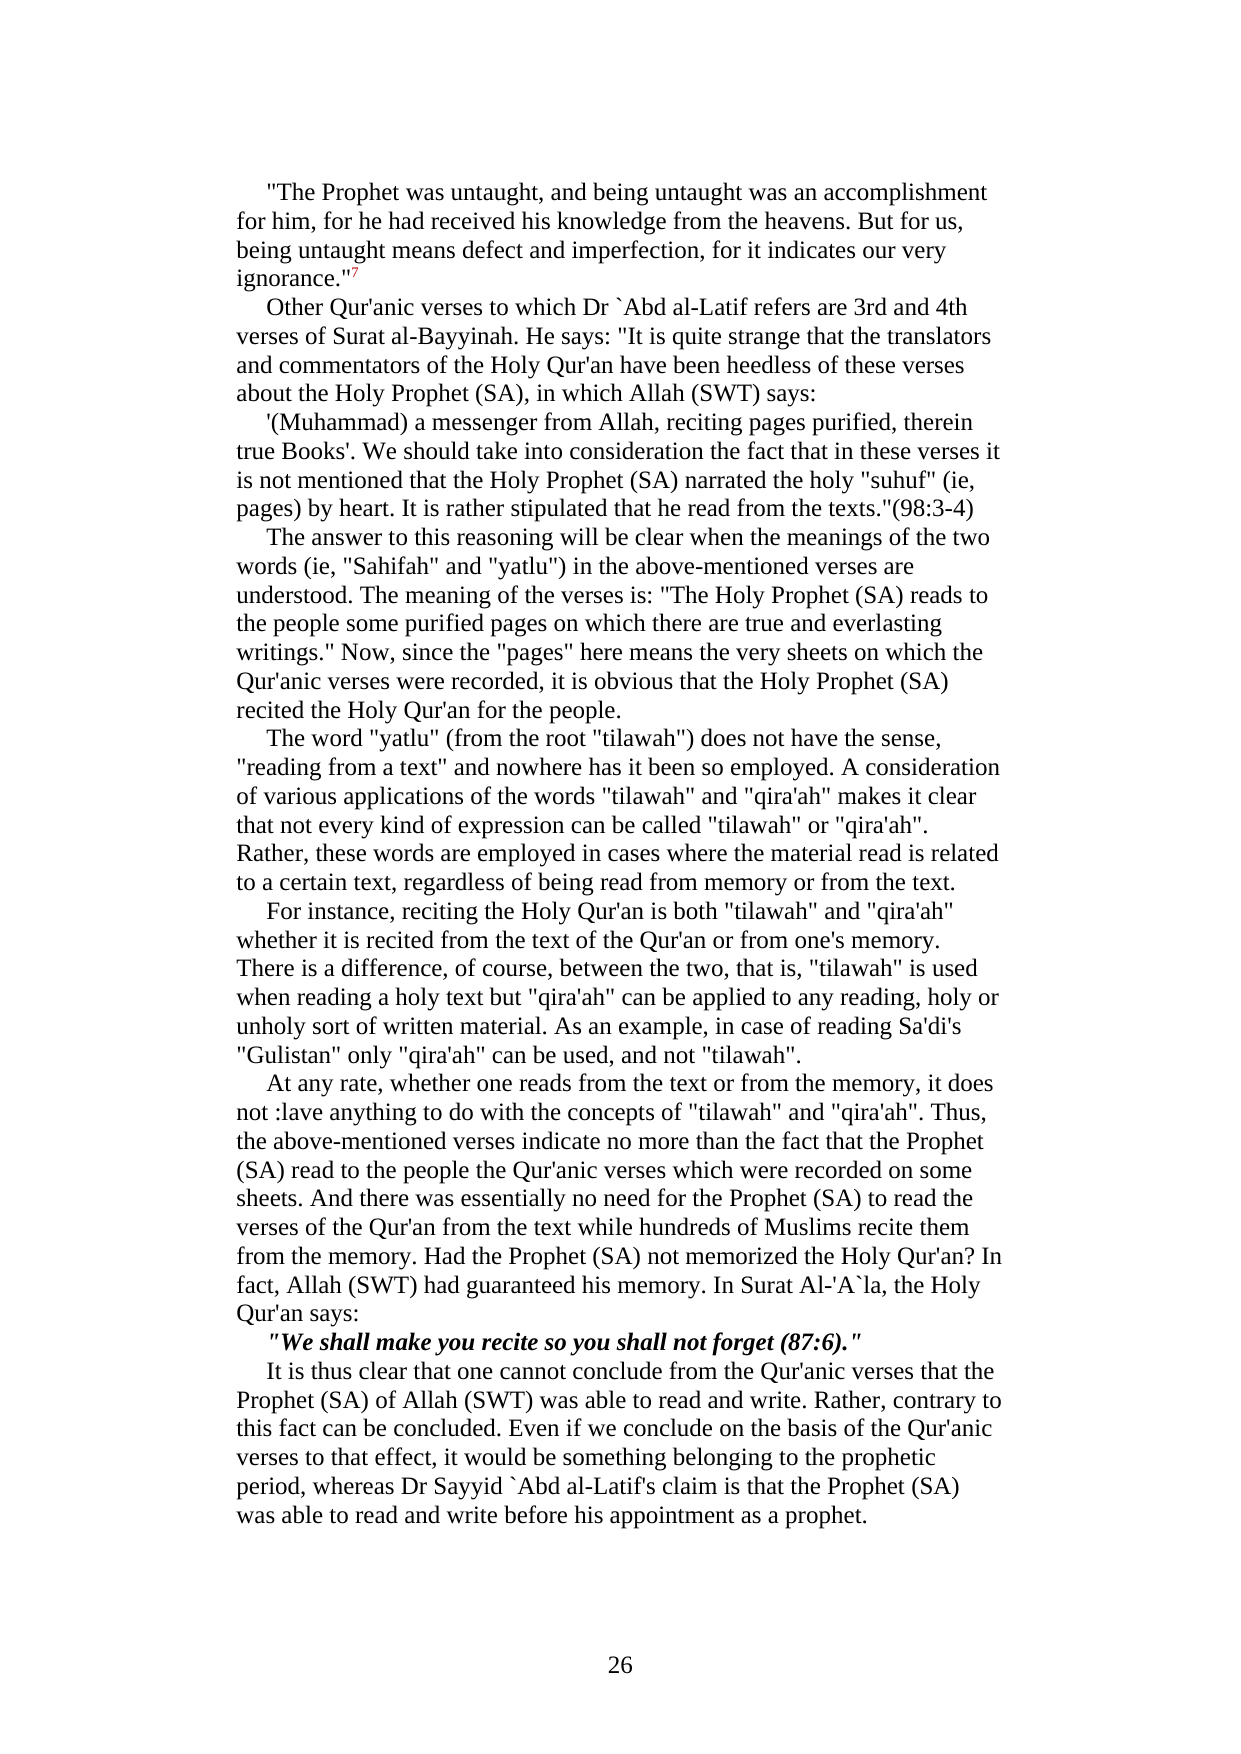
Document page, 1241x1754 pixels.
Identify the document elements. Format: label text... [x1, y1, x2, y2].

text "The Prophet was untaught, and being untaught was an accomplishment for him, for he had received his knowledge from the heavens. But for us, being untaught means defect and imperfection, for it indicates our very ignorance."7 [236, 177, 1004, 292]
text '(Muhammad) a messenger from Allah, reciting pages purified, therein true Books'. We should take into consideration the fact that in these verses it is not mentioned that the Holy Prophet (SA) narrated the holy "suhuf" (ie, pages) by heart. It is rather stipulated that he read from the texts."(98:3-4) [236, 407, 1004, 522]
text "We shall make you recite so you shall not forget (87:6)." [236, 1327, 1004, 1356]
text The word "yatlu" (from the root "tilawah") does not have the sense, "reading from a text" and nowhere has it been so employed. A consideration of various applications of the words "tilawah" and "qira'ah" makes it clear that not every kind of expression can be called "tilawah" or "qira'ah". Rather, these words are employed in cases where the material read is related to a certain text, regardless of being read from memory or from the text. [236, 723, 1004, 896]
text At any rate, whether one reads from the text or from the memory, it does not :lave anything to do with the concepts of "tilawah" and "qira'ah". Thus, the above-mentioned verses indicate no more than the fact that the Prophet (SA) read to the people the Qur'anic verses which were recorded on some sheets. And there was essentially no need for the Prophet (SA) to read the verses of the Qur'an from the text while hundreds of Muslims recite them from the memory. Had the Prophet (SA) not memorized the Holy Qur'an? In fact, Allah (SWT) had guaranteed his memory. In Surat Al-'A`la, the Holy Qur'an says: [236, 1068, 1004, 1327]
text Other Qur'anic verses to which Dr `Abd al-Latif refers are 3rd and 4th verses of Surat al-Bayyinah. He says: "It is quite strange that the translators and commentators of the Holy Qur'an have been heedless of these verses about the Holy Prophet (SA), in which Allah (SWT) says: [236, 292, 1004, 407]
text It is thus clear that one cannot conclude from the Qur'anic verses that the Prophet (SA) of Allah (SWT) was able to read and write. Rather, contrary to this fact can be concluded. Even if we conclude on the basis of the Qur'anic verses to that effect, it would be something belonging to the prophetic period, whereas Dr Sayyid `Abd al-Latif's claim is that the Prophet (SA) was able to read and write before his appointment as a prophet. [236, 1356, 1004, 1528]
text For instance, reciting the Holy Qur'an is both "tilawah" and "qira'ah" whether it is recited from the text of the Qur'an or from one's memory. There is a difference, of course, between the two, that is, "tilawah" is used when reading a holy text but "qira'ah" can be applied to any reading, holy or unholy sort of written material. As an example, in case of reading Sa'di's "Gulistan" only "qira'ah" can be used, and not "tilawah". [236, 896, 1004, 1068]
text The answer to this reasoning will be clear when the meanings of the two words (ie, "Sahifah" and "yatlu") in the above-mentioned verses are understood. The meaning of the verses is: "The Holy Prophet (SA) reads to the people some purified pages on which there are true and everlasting writings." Now, since the "pages" here means the very sheets on which the Qur'anic verses were recorded, it is obvious that the Holy Prophet (SA) recited the Holy Qur'an for the people. [236, 522, 1004, 723]
